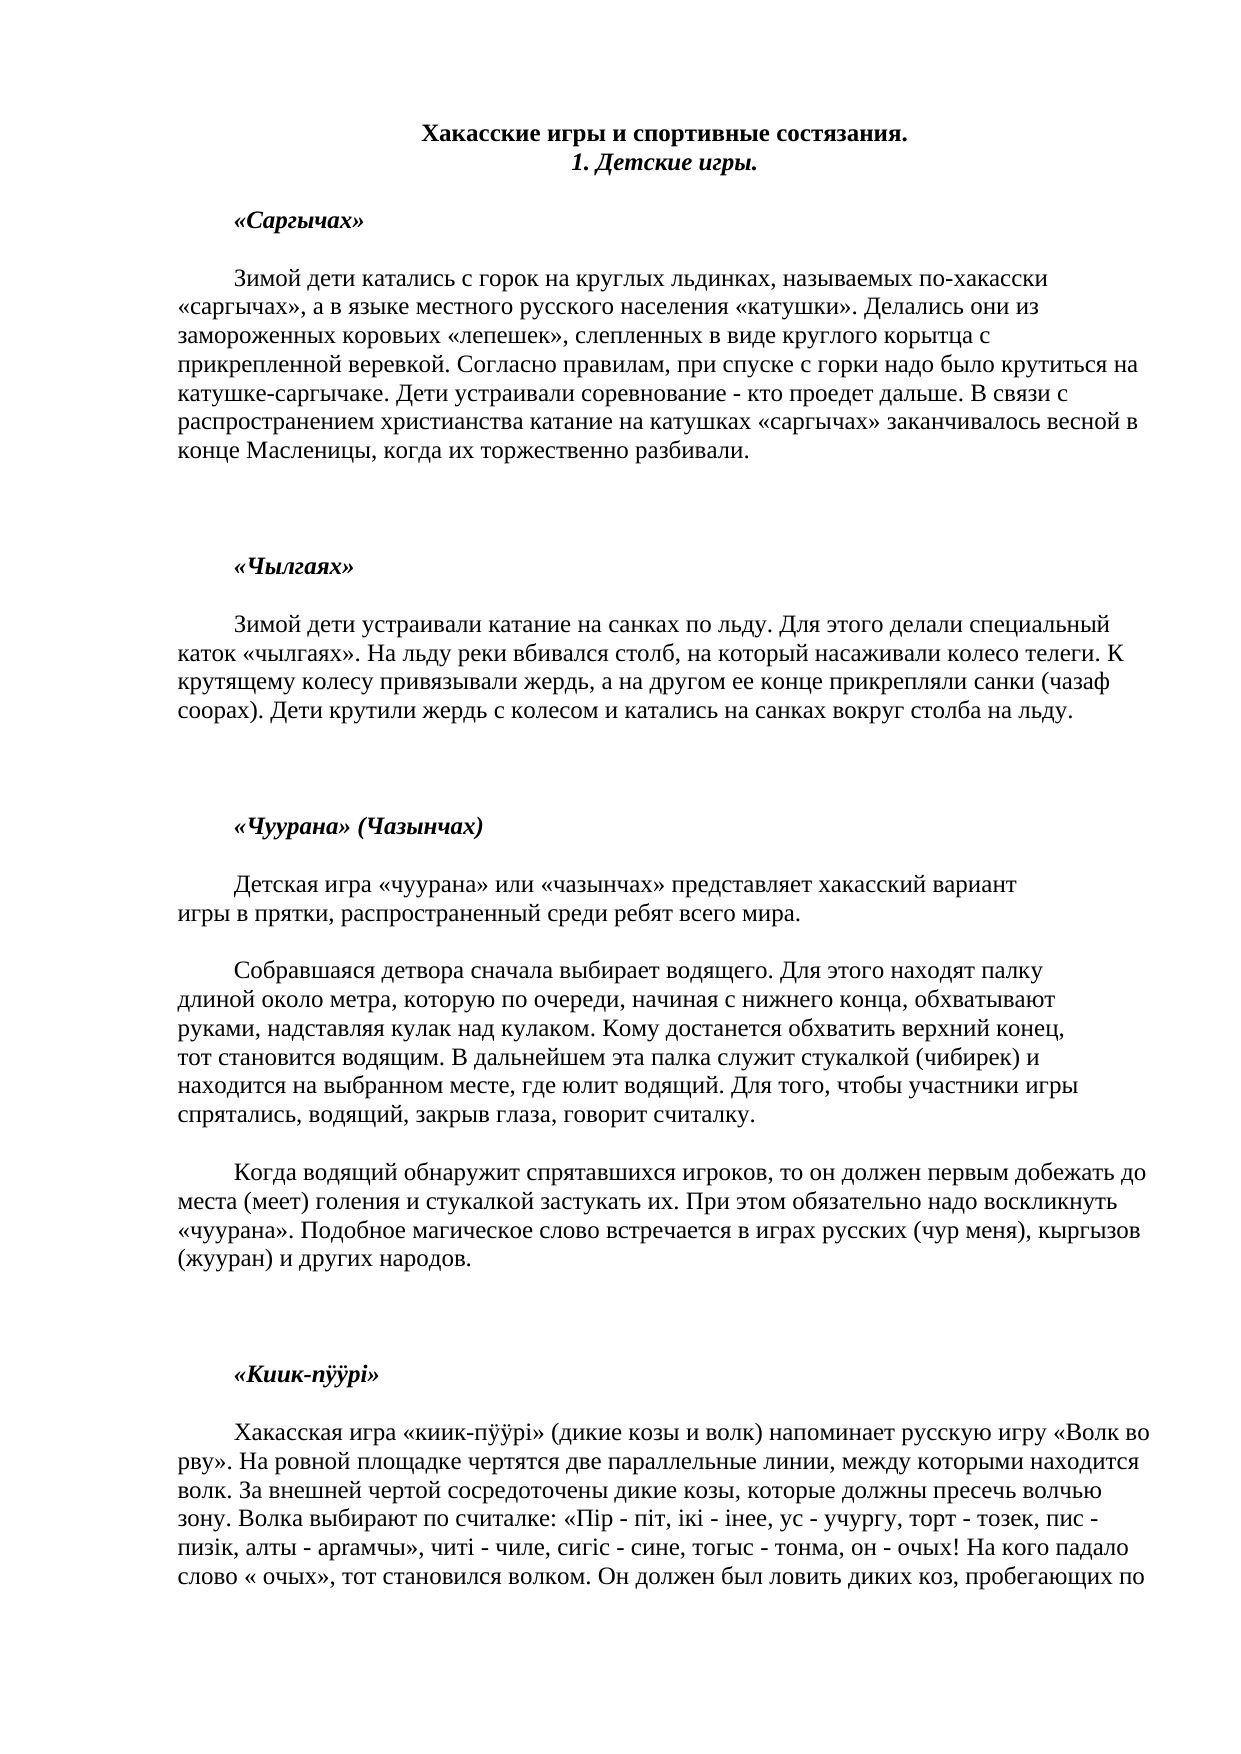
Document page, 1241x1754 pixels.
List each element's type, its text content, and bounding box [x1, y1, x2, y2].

text «Саргычах» [177, 205, 1152, 233]
text Зимой дети катались с горок на круглых льдинках, называемых по-хакасски «саргычах», а в языке местного русского населения «катушки». Делались они из замороженных коровьих «лепешек», слепленных в виде круглого корытца с прикрепленной веревкой. Согласно правилам, при спуске с горки надо было крутиться на катушке-саргычаке. Дети устраивали соревнование - кто проедет дальше. В связи с распространением христианства катание на катушках «саргычах» заканчивалось весной в конце Масленицы, когда их торжественно разбивали. [177, 263, 1152, 464]
text «Чылгаях» [177, 551, 1152, 580]
text Когда водящий обнаружит спрятавшихся игроков, то он должен первым добежать до места (меет) голения и стукалкой застукать их. При этом обязательно надо воскликнуть «чуурана». Подобное магическое слово встречается в играх русских (чур меня), кыргызов (жууран) и других народов. [177, 1157, 1171, 1272]
text «Киик-nÿÿpi» [177, 1359, 1152, 1388]
text Зимой дети устраивали катание на санках по льду. Для этого делали специальный каток «чылгаях». На льду реки вбивался столб, на который насаживали колесо телеги. К крутящему колесу привязывали жердь, а на другом ее конце прикрепляли санки (чазаф соорах). Дети крутили жердь с колесом и катались на санках вокруг столба на льду. [177, 609, 1152, 724]
subtitle 1. Детские игры. [177, 147, 1152, 176]
text «Чуурана» (Чазынчах) [177, 811, 1152, 840]
subtitle Хакасские игры и спортивные состязания. [177, 118, 1152, 147]
text Собравшаяся детвора сначала выбирает водящего. Для этого находят палку длиной около метра, которую по очереди, начиная с нижнего конца, обхватывают руками, надставляя кулак над кулаком. Кому достанется обхватить верхний конец, тот становится водящим. В дальнейшем эта палка служит стукалкой (чибирек) и находится на выбранном месте, где юлит водящий. Для того, чтобы участники игры спрятались, водящий, закрыв глаза, говорит считалку. [177, 956, 1092, 1128]
text Детская игра «чуурана» или «чазынчах» представляет хакасский вариант игры в прятки, распространенный среди ребят всего мира. [177, 869, 1024, 926]
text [177, 1417, 1152, 1590]
